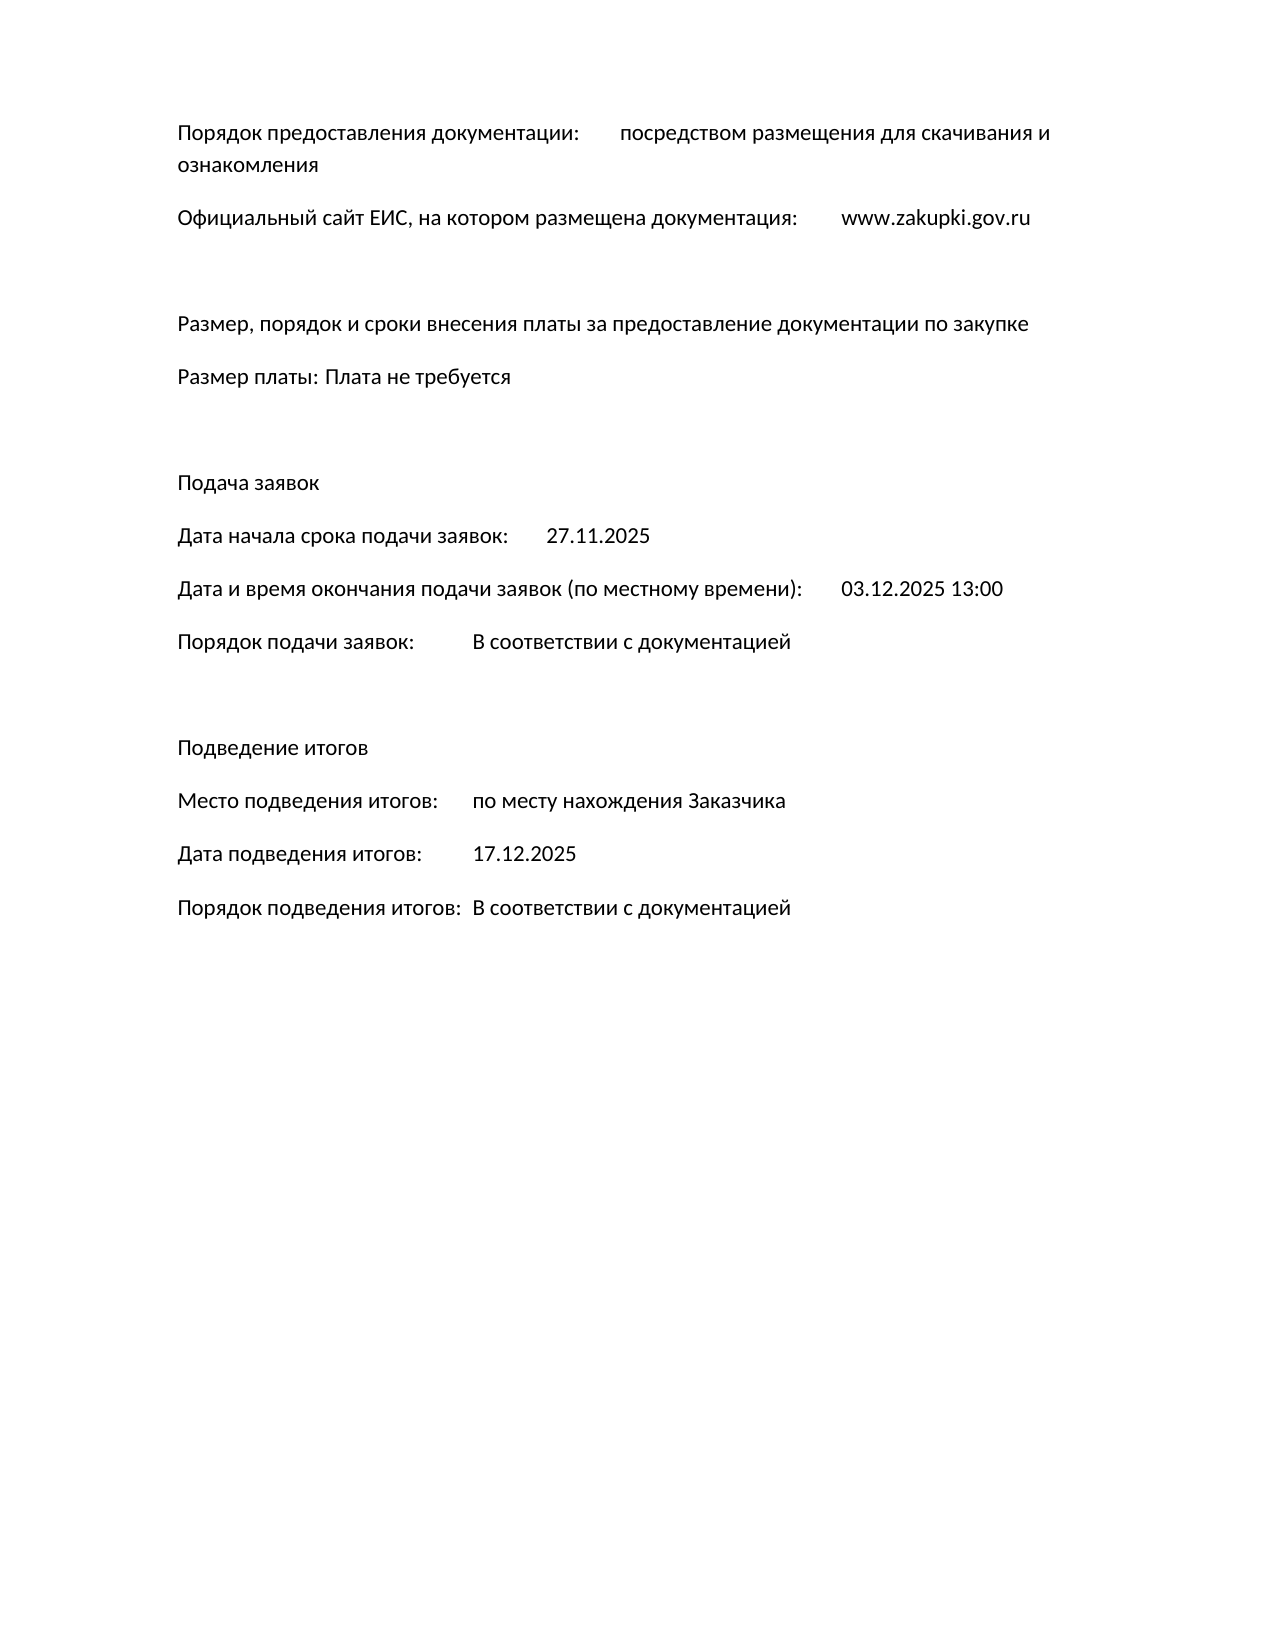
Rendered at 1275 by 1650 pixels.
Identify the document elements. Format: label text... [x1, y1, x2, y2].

text Размер, порядок и сроки внесения платы за предоставление документации по закупке [177, 309, 1186, 337]
text Порядок подачи заявок: В соответствии с документацией [177, 627, 1186, 656]
text Дата и время окончания подачи заявок (по местному времени): 03.12.2025 13:00 [177, 574, 1186, 602]
text Дата подведения итогов: 17.12.2025 [177, 839, 1186, 868]
text Место подведения итогов: по месту нахождения Заказчика [177, 787, 1186, 814]
text Подача заявок [177, 468, 1186, 496]
text Порядок подведения итогов: В соответствии с документацией [177, 893, 1186, 921]
text Размер платы: Плата не требуется [177, 362, 1186, 390]
text Официальный сайт ЕИС, на котором размещена документация: www.zakupki.gov.ru [177, 203, 1186, 231]
text Подведение итогов [177, 733, 1186, 762]
text Дата начала срока подачи заявок: 27.11.2025 [177, 521, 1186, 549]
text Порядок предоставления документации: посредством размещения для скачивания и ознакомления [177, 118, 1186, 178]
